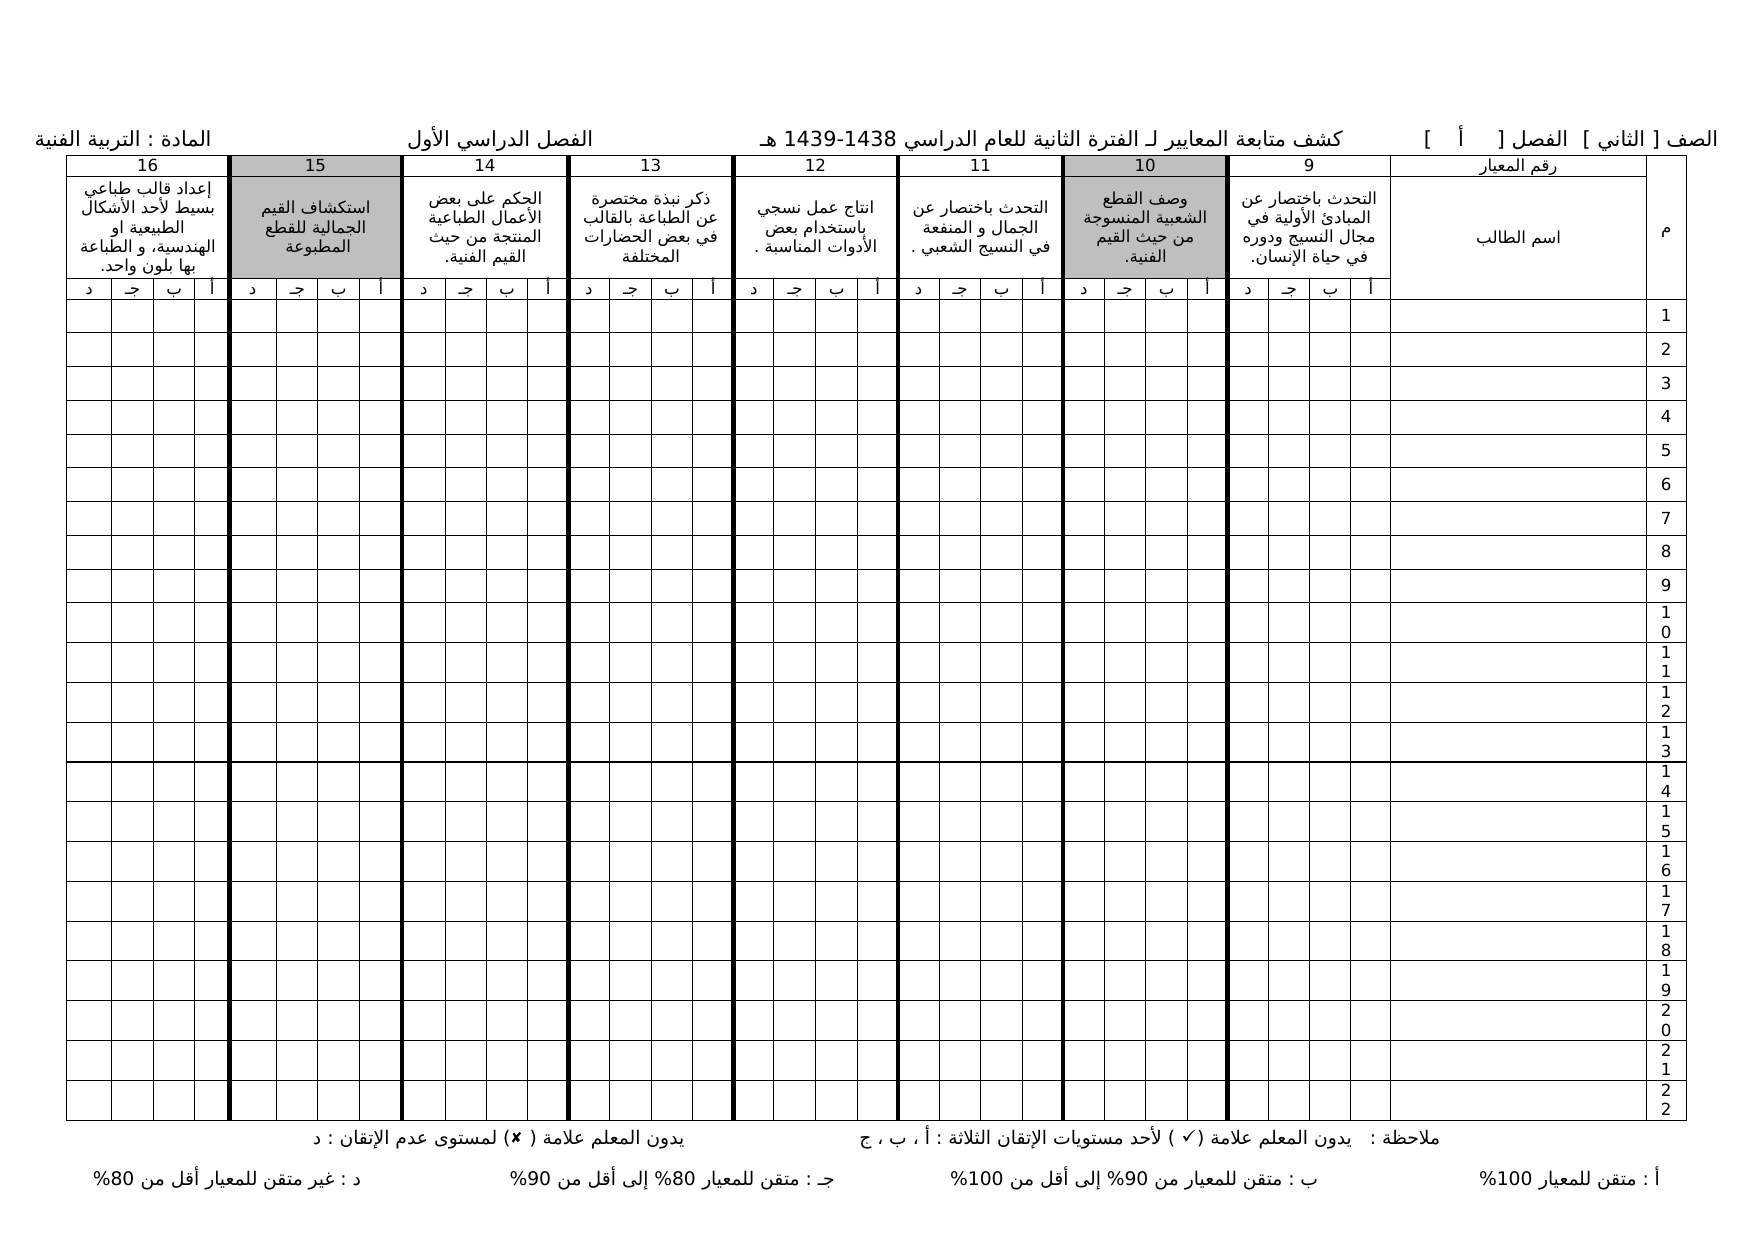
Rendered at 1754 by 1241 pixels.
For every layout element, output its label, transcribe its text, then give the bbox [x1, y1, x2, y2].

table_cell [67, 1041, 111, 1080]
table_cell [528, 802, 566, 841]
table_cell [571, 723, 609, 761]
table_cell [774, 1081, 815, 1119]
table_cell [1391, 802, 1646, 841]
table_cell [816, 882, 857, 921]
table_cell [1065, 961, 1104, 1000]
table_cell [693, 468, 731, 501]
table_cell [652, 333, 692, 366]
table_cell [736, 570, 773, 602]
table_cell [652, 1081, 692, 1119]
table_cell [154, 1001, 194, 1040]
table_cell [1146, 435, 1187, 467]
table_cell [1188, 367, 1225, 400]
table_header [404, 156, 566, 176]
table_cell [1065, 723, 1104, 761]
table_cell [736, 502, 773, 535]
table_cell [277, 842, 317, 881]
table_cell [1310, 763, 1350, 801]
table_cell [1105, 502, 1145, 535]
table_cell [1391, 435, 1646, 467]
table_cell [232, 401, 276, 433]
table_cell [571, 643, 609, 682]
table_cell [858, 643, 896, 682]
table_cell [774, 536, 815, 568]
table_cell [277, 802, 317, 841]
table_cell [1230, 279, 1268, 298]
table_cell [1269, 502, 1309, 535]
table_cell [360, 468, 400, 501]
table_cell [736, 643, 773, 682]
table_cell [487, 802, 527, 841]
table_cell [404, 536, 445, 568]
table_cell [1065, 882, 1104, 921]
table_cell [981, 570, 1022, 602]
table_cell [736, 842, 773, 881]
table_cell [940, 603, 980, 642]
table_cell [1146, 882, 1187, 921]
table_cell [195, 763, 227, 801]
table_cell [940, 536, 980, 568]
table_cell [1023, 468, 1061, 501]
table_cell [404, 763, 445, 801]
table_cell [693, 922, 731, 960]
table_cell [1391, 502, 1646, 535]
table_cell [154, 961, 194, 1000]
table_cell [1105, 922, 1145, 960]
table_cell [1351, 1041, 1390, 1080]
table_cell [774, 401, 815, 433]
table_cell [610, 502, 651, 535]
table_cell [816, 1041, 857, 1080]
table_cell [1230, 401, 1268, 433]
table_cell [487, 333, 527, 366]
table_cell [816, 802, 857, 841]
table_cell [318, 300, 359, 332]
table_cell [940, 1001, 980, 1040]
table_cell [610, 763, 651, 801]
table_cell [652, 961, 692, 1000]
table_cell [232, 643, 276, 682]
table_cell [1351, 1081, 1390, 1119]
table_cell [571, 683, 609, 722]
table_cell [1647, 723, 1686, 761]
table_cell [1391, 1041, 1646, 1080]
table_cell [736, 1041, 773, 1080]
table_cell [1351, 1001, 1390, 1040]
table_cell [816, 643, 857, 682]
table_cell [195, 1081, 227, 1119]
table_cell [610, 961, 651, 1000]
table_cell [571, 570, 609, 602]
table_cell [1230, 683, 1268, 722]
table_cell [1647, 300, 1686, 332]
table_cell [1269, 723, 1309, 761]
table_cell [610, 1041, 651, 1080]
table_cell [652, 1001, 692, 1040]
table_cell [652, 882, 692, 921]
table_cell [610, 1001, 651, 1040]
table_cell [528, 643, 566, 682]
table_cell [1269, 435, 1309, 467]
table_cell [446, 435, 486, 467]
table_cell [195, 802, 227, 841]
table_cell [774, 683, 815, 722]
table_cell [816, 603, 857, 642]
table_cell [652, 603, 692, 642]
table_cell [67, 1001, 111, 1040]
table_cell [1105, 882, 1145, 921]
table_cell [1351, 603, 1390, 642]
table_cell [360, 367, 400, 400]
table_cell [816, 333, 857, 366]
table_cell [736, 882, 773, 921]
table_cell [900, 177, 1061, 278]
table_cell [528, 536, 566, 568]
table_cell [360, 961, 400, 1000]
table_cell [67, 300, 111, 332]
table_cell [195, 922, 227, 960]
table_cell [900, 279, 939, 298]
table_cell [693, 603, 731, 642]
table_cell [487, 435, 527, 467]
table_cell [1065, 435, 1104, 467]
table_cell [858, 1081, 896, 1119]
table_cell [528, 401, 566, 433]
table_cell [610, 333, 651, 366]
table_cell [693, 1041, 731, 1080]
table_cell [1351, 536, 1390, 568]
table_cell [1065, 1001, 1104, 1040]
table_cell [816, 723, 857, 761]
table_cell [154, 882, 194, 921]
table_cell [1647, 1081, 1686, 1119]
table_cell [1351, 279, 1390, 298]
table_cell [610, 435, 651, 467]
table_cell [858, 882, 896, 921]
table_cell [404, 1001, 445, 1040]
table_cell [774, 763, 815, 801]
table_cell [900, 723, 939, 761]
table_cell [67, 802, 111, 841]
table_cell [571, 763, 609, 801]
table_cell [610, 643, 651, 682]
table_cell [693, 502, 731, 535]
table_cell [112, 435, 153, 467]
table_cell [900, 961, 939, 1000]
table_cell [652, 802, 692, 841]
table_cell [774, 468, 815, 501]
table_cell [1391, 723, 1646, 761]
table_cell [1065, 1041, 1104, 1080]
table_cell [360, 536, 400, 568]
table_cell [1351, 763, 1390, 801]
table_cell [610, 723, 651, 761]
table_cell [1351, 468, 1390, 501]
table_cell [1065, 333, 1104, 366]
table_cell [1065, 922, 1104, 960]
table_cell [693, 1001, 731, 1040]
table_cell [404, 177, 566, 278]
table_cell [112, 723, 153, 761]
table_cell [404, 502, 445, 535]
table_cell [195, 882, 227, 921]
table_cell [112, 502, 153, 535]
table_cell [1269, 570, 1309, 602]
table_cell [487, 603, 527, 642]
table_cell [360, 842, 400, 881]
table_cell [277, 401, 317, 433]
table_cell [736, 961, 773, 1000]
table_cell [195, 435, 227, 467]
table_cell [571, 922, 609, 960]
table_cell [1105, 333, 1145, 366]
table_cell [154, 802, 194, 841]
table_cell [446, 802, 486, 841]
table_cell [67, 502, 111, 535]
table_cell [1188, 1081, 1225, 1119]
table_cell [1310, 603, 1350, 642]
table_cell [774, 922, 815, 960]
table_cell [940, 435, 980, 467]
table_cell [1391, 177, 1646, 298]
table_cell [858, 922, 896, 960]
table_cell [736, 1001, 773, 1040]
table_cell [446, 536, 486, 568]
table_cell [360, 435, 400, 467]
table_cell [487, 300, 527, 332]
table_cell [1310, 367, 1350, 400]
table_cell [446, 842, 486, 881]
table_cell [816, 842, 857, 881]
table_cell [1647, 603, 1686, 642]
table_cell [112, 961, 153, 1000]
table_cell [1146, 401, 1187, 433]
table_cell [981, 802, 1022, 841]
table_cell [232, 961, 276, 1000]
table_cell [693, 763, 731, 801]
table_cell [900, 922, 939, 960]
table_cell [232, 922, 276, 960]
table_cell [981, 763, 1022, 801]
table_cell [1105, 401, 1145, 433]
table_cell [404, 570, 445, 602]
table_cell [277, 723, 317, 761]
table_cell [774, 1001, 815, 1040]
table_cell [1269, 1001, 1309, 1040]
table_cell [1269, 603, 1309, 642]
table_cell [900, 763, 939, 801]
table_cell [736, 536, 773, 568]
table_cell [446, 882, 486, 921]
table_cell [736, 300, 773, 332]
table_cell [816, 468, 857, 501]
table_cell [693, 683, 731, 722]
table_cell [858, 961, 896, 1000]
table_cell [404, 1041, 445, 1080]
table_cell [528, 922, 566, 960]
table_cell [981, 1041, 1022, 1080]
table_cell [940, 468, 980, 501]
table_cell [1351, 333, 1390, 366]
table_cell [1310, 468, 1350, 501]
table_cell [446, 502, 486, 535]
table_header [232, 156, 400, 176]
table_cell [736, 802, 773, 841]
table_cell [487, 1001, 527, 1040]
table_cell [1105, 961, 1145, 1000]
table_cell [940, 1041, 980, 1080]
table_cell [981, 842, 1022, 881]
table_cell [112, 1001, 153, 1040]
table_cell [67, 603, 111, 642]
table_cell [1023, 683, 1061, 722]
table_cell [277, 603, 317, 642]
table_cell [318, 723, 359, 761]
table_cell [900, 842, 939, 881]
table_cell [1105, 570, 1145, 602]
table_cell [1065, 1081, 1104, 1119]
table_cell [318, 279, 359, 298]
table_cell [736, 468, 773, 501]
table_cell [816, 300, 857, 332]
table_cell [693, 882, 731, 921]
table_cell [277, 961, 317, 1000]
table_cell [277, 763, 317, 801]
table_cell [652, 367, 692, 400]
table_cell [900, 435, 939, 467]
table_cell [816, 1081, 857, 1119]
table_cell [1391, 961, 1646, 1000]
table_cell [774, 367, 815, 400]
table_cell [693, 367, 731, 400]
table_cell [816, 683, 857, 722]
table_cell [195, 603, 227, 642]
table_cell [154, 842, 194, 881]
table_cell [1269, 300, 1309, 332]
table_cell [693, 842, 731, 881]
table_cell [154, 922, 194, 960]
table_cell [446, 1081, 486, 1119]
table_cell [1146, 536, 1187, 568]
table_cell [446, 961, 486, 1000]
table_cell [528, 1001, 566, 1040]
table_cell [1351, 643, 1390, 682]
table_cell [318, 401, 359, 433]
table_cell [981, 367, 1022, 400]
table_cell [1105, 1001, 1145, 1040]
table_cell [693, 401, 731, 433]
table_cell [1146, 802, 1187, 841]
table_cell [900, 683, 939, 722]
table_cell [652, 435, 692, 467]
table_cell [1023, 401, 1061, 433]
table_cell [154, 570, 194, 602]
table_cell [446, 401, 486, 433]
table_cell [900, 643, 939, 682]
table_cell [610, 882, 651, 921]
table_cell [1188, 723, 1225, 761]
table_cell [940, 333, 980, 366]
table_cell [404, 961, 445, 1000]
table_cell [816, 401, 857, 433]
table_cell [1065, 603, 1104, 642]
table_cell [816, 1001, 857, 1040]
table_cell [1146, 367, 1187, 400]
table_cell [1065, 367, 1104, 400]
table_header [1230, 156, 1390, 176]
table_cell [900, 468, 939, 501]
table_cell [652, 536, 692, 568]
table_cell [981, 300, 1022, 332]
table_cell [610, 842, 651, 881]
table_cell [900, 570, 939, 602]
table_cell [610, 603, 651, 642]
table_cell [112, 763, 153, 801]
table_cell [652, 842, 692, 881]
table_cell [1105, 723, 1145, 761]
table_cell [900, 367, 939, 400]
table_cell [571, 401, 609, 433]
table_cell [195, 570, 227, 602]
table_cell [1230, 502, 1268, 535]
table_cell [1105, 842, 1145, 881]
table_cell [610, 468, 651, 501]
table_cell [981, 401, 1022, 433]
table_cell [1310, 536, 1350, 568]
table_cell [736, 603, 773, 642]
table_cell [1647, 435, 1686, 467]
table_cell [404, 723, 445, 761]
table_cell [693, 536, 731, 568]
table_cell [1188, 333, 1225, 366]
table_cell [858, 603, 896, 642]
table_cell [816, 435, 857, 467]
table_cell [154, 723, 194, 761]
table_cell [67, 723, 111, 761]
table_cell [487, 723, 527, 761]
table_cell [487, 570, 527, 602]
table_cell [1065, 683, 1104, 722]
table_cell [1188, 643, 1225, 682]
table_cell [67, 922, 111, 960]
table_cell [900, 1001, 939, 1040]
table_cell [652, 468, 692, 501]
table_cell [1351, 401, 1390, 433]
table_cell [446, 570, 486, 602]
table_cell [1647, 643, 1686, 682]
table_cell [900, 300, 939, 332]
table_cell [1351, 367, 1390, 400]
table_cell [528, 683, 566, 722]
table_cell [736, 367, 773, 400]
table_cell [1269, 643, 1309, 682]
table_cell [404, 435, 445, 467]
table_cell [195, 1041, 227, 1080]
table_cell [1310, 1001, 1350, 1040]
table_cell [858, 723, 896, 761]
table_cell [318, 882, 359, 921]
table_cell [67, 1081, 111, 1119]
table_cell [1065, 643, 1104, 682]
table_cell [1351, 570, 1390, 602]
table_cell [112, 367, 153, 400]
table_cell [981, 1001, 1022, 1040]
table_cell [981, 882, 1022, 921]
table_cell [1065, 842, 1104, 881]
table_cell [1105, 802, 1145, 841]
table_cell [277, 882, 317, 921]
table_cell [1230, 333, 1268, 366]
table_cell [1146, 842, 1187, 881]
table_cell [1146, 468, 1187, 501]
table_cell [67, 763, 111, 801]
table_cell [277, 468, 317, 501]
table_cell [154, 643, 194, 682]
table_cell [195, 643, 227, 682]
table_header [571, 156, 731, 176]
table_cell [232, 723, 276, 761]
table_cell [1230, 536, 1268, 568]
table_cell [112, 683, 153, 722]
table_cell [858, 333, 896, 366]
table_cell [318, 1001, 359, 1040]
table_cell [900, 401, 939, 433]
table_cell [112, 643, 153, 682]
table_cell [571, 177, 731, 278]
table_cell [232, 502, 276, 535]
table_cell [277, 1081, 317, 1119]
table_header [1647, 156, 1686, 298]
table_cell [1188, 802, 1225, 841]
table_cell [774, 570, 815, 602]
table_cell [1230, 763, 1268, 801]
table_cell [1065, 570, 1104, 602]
text الصف [ الثاني ] الفصل [ أ ] كشف متابعة المعايير لـ الفترة الثانية للعام الدراسي 1438-1439 هـ الفصل الدراسي الأول المادة : التربية الفنية [25, 127, 1728, 152]
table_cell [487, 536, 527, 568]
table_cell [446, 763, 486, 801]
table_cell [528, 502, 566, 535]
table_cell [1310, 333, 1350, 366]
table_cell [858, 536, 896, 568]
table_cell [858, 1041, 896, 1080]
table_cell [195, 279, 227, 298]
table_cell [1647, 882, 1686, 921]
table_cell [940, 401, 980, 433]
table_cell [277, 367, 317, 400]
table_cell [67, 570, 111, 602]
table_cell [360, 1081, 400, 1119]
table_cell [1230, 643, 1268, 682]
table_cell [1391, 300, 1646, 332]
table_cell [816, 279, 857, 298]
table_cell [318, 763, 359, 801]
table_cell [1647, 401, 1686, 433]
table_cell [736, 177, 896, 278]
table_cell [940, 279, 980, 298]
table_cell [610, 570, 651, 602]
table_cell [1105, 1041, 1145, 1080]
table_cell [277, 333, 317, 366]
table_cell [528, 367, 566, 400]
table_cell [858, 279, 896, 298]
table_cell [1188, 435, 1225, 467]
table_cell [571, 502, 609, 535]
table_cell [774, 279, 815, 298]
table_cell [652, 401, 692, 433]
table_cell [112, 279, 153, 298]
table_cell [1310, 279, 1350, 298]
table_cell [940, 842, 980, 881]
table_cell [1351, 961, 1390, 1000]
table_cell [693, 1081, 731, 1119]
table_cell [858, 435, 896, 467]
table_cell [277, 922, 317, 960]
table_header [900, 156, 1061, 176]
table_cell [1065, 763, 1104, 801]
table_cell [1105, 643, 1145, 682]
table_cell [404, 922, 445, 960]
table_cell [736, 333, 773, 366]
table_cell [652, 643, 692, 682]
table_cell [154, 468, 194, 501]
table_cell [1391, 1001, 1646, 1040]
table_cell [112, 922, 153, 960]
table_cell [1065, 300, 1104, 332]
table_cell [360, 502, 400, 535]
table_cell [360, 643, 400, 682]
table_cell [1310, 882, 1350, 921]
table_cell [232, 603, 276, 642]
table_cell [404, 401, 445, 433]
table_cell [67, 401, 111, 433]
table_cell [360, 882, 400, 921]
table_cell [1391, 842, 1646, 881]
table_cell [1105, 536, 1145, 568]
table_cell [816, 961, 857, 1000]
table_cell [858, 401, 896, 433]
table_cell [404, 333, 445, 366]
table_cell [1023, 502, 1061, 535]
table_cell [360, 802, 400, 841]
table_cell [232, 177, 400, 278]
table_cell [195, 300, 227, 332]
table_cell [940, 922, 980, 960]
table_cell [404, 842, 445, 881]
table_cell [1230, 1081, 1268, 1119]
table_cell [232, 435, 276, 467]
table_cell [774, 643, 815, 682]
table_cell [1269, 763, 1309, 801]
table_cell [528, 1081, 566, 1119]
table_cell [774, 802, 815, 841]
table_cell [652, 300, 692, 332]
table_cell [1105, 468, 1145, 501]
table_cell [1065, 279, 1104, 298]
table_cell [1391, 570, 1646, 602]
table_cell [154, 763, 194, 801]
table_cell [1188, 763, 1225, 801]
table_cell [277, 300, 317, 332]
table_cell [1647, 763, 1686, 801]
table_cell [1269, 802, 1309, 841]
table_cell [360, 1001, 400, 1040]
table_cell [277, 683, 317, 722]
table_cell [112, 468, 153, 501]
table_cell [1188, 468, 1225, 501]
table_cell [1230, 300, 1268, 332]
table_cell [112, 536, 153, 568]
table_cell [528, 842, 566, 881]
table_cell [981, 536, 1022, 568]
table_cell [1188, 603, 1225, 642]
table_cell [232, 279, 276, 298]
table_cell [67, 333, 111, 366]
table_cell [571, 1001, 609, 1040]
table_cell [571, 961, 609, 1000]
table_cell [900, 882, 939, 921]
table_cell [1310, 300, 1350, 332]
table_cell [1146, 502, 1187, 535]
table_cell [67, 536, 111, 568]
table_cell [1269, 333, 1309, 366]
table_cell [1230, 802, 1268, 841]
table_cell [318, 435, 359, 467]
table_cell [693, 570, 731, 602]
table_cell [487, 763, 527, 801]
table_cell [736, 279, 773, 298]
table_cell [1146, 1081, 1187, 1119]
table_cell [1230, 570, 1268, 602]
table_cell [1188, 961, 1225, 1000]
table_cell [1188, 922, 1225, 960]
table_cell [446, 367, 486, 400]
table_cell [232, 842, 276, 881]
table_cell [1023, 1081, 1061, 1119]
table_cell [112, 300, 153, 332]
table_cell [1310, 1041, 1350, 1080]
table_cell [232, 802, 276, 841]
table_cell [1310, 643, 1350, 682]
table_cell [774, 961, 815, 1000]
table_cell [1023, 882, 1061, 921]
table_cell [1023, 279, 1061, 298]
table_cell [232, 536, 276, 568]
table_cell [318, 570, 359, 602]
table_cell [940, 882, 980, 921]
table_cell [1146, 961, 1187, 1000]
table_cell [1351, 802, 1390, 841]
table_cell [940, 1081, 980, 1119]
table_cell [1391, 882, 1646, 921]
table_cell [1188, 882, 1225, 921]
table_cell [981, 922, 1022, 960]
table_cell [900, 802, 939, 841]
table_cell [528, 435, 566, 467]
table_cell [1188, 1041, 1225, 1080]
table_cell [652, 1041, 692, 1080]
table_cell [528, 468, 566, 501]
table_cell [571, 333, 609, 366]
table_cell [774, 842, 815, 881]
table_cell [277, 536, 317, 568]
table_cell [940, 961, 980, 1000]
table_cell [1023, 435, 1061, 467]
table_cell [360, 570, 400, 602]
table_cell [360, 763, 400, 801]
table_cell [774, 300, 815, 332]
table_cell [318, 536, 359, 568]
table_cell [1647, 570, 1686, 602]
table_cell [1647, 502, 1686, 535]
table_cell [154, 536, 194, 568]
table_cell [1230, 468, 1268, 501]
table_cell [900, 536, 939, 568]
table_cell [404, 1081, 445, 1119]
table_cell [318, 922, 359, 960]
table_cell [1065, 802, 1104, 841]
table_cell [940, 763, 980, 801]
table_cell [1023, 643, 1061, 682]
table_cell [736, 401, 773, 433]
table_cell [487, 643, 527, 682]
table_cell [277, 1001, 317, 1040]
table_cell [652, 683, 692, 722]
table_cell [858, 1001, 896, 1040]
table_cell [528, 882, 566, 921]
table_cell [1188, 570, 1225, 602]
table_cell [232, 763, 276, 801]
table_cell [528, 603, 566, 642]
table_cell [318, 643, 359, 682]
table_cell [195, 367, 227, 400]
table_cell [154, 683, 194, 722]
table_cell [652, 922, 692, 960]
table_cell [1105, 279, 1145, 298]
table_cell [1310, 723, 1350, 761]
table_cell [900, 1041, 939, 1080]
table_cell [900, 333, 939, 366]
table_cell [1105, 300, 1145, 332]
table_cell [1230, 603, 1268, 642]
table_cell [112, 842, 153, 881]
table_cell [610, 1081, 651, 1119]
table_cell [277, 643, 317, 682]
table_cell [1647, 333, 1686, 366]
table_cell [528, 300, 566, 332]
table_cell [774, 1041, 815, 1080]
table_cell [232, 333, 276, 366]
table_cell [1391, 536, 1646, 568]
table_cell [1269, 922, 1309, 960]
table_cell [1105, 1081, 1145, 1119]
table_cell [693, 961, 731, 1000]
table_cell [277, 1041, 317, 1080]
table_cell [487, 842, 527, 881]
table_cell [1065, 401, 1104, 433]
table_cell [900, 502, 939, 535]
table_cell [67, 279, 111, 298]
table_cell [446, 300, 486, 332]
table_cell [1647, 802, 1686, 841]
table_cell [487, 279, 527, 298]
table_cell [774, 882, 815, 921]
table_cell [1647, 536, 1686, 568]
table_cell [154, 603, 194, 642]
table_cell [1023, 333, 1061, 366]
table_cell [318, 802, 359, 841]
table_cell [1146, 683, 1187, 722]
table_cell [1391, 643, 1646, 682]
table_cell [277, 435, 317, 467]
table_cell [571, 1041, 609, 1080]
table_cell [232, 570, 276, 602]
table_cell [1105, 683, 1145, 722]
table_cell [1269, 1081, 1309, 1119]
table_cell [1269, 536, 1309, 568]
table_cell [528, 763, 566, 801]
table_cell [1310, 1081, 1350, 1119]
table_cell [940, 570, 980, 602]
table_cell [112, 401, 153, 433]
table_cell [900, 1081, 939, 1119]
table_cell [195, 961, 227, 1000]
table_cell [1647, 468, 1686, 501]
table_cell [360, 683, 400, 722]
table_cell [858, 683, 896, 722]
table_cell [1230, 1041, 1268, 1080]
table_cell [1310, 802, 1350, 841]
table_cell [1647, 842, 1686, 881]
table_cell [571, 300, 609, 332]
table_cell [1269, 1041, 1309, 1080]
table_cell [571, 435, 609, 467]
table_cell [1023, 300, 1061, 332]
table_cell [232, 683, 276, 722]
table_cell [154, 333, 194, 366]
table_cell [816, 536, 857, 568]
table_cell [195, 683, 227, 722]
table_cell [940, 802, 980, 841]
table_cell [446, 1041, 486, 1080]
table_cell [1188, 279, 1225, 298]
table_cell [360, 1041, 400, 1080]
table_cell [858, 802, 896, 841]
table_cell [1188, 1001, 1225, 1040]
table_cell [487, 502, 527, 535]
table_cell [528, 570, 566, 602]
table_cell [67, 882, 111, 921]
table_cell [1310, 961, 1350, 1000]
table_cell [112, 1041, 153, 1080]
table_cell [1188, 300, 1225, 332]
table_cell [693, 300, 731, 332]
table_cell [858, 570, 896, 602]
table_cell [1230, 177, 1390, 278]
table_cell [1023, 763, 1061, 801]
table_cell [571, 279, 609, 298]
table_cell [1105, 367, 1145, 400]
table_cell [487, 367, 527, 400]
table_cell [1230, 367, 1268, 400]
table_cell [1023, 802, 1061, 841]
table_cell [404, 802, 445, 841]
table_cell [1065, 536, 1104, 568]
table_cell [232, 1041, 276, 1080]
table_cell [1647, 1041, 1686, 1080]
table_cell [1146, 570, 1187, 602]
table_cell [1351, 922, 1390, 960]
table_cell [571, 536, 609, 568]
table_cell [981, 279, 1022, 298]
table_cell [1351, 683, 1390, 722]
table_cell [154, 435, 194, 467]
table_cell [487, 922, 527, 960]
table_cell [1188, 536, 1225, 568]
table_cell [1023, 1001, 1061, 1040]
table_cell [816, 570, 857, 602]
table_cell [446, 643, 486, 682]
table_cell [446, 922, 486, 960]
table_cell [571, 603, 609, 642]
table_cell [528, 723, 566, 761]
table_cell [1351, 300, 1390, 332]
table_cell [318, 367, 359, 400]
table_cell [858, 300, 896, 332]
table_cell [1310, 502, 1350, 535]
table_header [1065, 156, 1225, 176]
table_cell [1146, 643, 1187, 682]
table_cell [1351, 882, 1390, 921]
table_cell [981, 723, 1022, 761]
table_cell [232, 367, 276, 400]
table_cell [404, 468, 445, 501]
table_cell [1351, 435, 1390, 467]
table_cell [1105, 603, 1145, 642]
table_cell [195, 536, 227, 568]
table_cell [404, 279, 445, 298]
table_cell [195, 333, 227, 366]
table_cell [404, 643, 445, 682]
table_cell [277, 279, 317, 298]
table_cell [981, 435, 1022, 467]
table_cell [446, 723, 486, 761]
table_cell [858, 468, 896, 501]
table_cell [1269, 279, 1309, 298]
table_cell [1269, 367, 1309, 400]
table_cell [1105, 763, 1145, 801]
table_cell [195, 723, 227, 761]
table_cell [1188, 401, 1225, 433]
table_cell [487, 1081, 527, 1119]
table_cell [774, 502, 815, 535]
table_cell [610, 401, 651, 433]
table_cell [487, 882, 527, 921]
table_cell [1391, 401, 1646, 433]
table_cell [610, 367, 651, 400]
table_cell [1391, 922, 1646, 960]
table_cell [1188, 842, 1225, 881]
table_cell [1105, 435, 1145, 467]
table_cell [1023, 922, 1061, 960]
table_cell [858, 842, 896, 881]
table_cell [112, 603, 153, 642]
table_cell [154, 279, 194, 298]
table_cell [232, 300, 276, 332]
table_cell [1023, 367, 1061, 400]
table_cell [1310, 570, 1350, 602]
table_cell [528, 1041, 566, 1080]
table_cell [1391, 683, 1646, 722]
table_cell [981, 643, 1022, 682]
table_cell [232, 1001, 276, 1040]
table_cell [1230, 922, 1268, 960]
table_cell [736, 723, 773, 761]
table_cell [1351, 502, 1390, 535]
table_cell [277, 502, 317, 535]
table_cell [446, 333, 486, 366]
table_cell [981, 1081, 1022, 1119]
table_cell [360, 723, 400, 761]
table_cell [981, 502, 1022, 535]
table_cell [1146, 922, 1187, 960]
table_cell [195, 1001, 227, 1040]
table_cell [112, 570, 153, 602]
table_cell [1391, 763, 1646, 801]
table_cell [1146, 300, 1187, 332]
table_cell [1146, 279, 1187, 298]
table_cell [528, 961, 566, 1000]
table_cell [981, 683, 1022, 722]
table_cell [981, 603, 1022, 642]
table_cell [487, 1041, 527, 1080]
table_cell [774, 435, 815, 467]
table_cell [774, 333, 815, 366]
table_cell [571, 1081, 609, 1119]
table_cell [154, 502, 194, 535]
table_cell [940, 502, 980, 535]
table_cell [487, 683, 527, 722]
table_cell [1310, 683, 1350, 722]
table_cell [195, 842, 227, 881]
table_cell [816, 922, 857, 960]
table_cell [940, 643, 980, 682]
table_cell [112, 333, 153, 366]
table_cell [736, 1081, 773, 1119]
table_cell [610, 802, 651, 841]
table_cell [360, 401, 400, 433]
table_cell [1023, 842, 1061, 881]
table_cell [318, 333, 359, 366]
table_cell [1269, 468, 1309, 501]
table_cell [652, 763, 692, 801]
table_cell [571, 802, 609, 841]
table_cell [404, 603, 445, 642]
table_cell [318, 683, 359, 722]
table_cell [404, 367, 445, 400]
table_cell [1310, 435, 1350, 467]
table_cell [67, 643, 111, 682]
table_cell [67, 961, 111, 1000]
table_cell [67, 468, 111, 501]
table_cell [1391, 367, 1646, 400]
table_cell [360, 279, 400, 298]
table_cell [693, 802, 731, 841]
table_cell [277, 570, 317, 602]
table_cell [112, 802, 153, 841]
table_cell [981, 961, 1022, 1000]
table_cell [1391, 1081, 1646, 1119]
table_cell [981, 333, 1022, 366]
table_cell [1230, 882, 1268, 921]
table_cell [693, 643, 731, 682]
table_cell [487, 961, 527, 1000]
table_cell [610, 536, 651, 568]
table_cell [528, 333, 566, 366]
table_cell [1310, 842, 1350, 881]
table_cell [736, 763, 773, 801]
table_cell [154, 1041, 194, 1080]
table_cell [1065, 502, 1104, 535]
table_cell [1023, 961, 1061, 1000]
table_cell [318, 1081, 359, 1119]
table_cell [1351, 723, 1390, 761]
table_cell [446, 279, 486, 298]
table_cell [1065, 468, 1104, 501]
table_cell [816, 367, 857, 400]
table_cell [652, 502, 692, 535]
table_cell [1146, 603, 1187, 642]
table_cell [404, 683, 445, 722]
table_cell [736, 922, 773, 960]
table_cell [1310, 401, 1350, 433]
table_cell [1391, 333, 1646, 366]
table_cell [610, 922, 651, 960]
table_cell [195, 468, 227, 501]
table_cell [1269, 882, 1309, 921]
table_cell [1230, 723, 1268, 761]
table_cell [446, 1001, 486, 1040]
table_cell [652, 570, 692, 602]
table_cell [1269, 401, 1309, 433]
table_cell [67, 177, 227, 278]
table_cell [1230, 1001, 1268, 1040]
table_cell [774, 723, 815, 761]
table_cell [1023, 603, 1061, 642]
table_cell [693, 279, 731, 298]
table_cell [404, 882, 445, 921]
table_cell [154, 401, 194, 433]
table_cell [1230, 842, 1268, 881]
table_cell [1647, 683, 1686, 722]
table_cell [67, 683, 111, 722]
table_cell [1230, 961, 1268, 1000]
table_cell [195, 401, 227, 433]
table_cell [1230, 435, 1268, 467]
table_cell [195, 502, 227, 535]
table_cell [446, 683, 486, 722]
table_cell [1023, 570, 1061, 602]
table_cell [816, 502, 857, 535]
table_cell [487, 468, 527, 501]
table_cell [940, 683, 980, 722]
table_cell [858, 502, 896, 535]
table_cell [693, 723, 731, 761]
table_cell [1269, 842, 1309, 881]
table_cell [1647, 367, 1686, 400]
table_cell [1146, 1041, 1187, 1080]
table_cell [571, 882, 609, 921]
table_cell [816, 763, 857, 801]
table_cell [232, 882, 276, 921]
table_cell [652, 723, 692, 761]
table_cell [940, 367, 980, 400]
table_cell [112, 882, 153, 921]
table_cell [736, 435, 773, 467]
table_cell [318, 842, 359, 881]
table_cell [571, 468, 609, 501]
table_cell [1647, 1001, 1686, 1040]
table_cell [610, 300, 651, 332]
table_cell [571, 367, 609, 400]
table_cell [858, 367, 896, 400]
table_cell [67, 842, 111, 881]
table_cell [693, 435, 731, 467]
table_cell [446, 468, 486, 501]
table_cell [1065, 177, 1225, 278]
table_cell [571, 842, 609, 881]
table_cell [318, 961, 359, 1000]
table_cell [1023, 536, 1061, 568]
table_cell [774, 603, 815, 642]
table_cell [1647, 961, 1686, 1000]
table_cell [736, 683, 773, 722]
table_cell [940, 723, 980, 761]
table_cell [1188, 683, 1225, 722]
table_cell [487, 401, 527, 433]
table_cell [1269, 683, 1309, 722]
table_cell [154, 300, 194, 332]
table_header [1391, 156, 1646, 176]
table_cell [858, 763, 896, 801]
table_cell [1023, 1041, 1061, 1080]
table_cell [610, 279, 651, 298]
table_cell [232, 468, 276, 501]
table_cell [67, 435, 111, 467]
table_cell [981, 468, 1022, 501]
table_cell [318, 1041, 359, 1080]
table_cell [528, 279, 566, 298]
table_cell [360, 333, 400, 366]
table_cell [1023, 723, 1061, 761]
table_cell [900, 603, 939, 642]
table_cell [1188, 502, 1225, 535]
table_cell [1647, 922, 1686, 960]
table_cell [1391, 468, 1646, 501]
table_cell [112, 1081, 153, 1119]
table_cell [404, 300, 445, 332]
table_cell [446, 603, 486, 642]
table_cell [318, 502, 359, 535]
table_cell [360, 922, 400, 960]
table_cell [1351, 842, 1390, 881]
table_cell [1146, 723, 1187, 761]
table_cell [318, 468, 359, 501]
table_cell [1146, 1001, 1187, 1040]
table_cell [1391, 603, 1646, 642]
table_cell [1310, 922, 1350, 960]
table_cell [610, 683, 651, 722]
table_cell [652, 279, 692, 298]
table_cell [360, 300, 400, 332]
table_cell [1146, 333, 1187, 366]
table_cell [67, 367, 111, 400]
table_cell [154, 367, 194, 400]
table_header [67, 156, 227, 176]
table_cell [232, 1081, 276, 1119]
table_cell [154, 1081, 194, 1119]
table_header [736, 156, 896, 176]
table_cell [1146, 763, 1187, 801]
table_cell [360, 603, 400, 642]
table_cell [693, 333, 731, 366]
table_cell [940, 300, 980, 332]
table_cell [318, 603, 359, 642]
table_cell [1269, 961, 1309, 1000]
